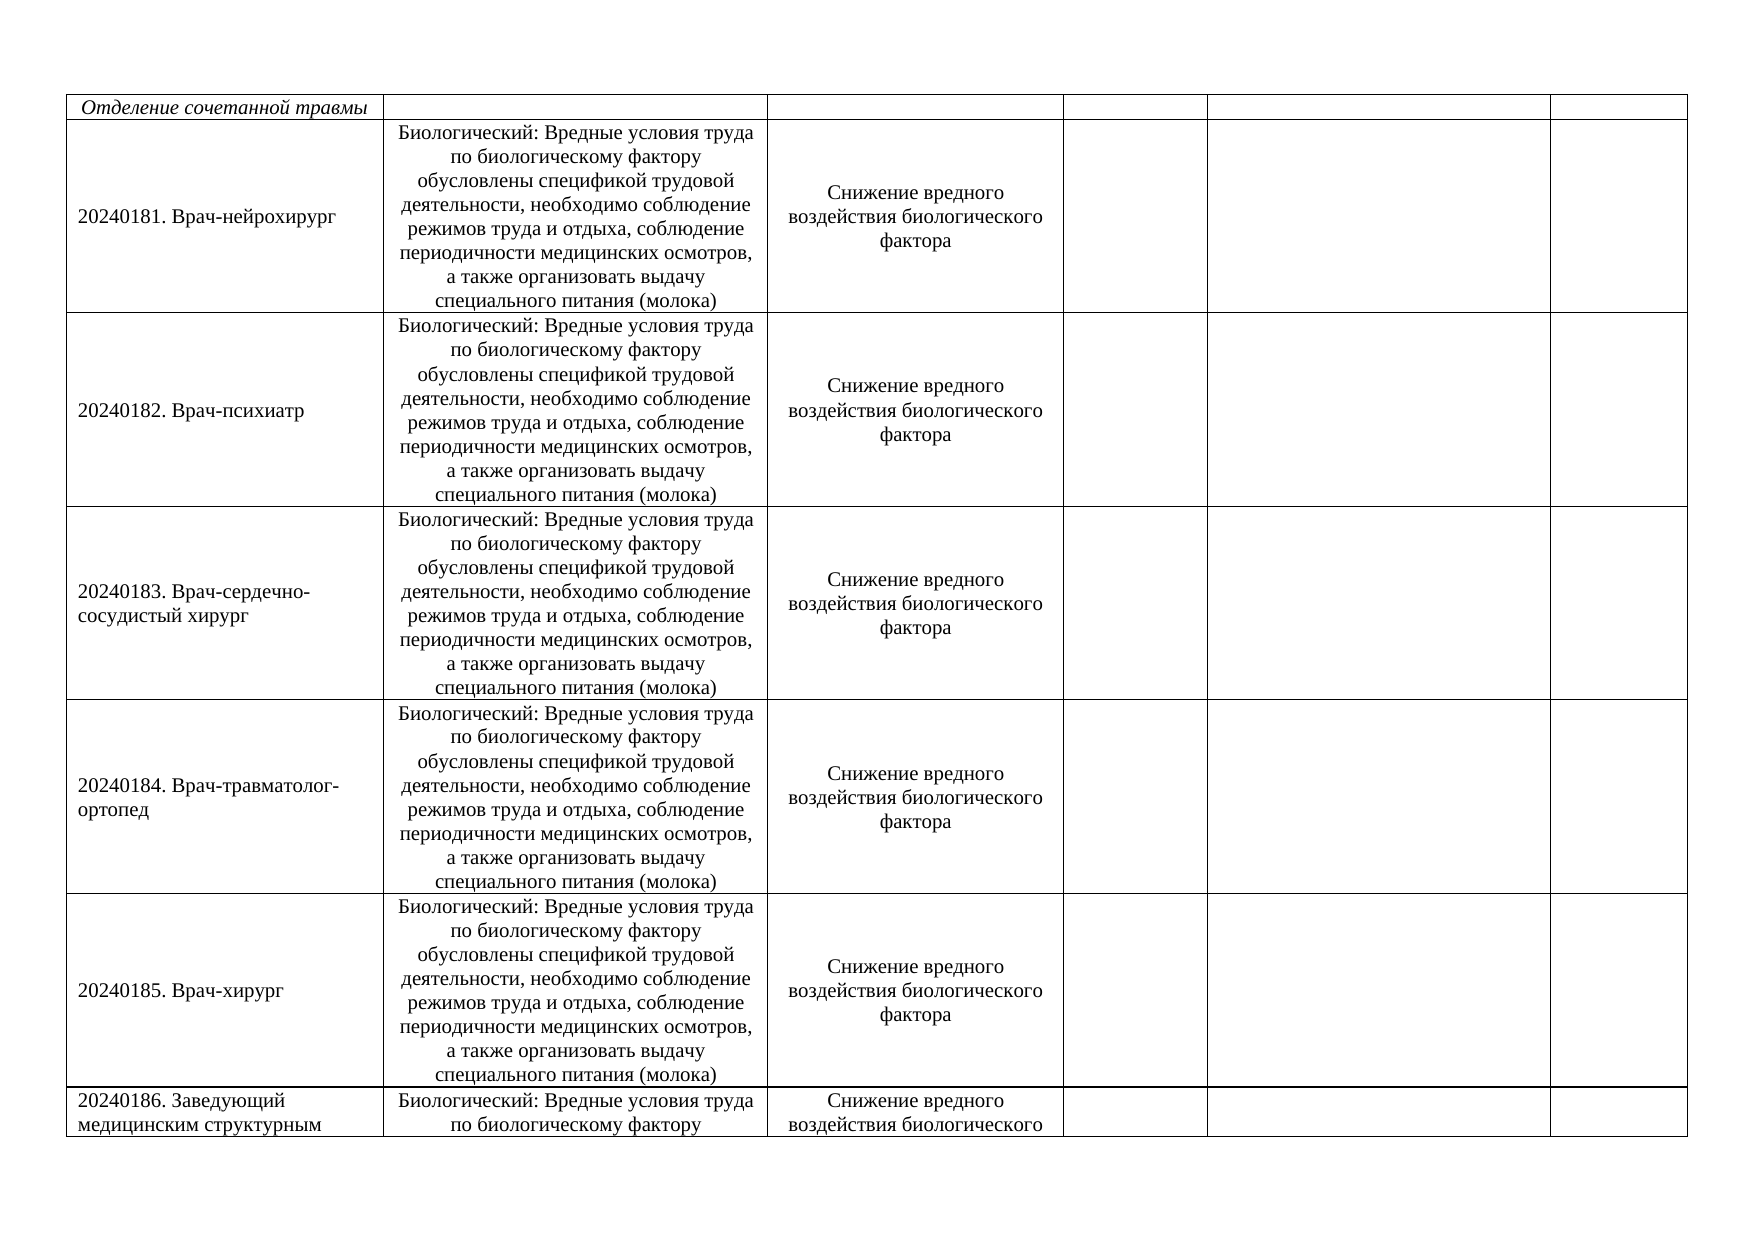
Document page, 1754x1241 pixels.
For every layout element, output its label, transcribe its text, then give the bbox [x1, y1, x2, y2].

table_cell [1064, 1088, 1207, 1136]
table_cell [1551, 700, 1687, 893]
table_cell 20240185. Врач-хирург [67, 894, 383, 1086]
table_cell [1064, 894, 1207, 1086]
table_cell [384, 95, 767, 119]
table_cell 20240183. Врач-сердечно-сосудистый хирург [67, 507, 383, 699]
table_cell [1208, 894, 1550, 1086]
table_cell 20240184. Врач-травматолог-ортопед [67, 700, 383, 893]
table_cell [67, 1088, 383, 1136]
table_cell [768, 95, 1063, 119]
table_cell [1208, 95, 1550, 119]
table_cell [384, 1088, 767, 1136]
table_cell [1551, 894, 1687, 1086]
table_cell [1064, 95, 1207, 119]
table_cell [1064, 507, 1207, 699]
table_cell [1064, 700, 1207, 893]
table_cell [1208, 313, 1550, 506]
table_cell 20240182. Врач-психиатр [67, 313, 383, 506]
table_cell Снижение вредного воздействия биологического фактора [768, 700, 1063, 893]
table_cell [384, 120, 767, 312]
table_cell [1551, 313, 1687, 506]
table_cell [1551, 95, 1687, 119]
table_cell [1208, 1088, 1550, 1136]
table_cell [1064, 313, 1207, 506]
table_cell 20240181. Врач-нейрохирург [67, 120, 383, 312]
table_cell [1208, 700, 1550, 893]
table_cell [768, 1088, 1063, 1136]
table_cell [1064, 120, 1207, 312]
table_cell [768, 120, 1063, 312]
table_cell [1551, 507, 1687, 699]
table_cell Снижение вредного воздействия биологического фактора [768, 507, 1063, 699]
table_cell Снижение вредного воздействия биологического фактора [768, 313, 1063, 506]
table_cell Снижение вредного воздействия биологического фактора [768, 894, 1063, 1086]
table_cell Отделение сочетанной травмы [67, 95, 383, 119]
table_cell [1551, 120, 1687, 312]
table_cell [1551, 1088, 1687, 1136]
table_cell [1208, 507, 1550, 699]
table_cell [1208, 120, 1550, 312]
